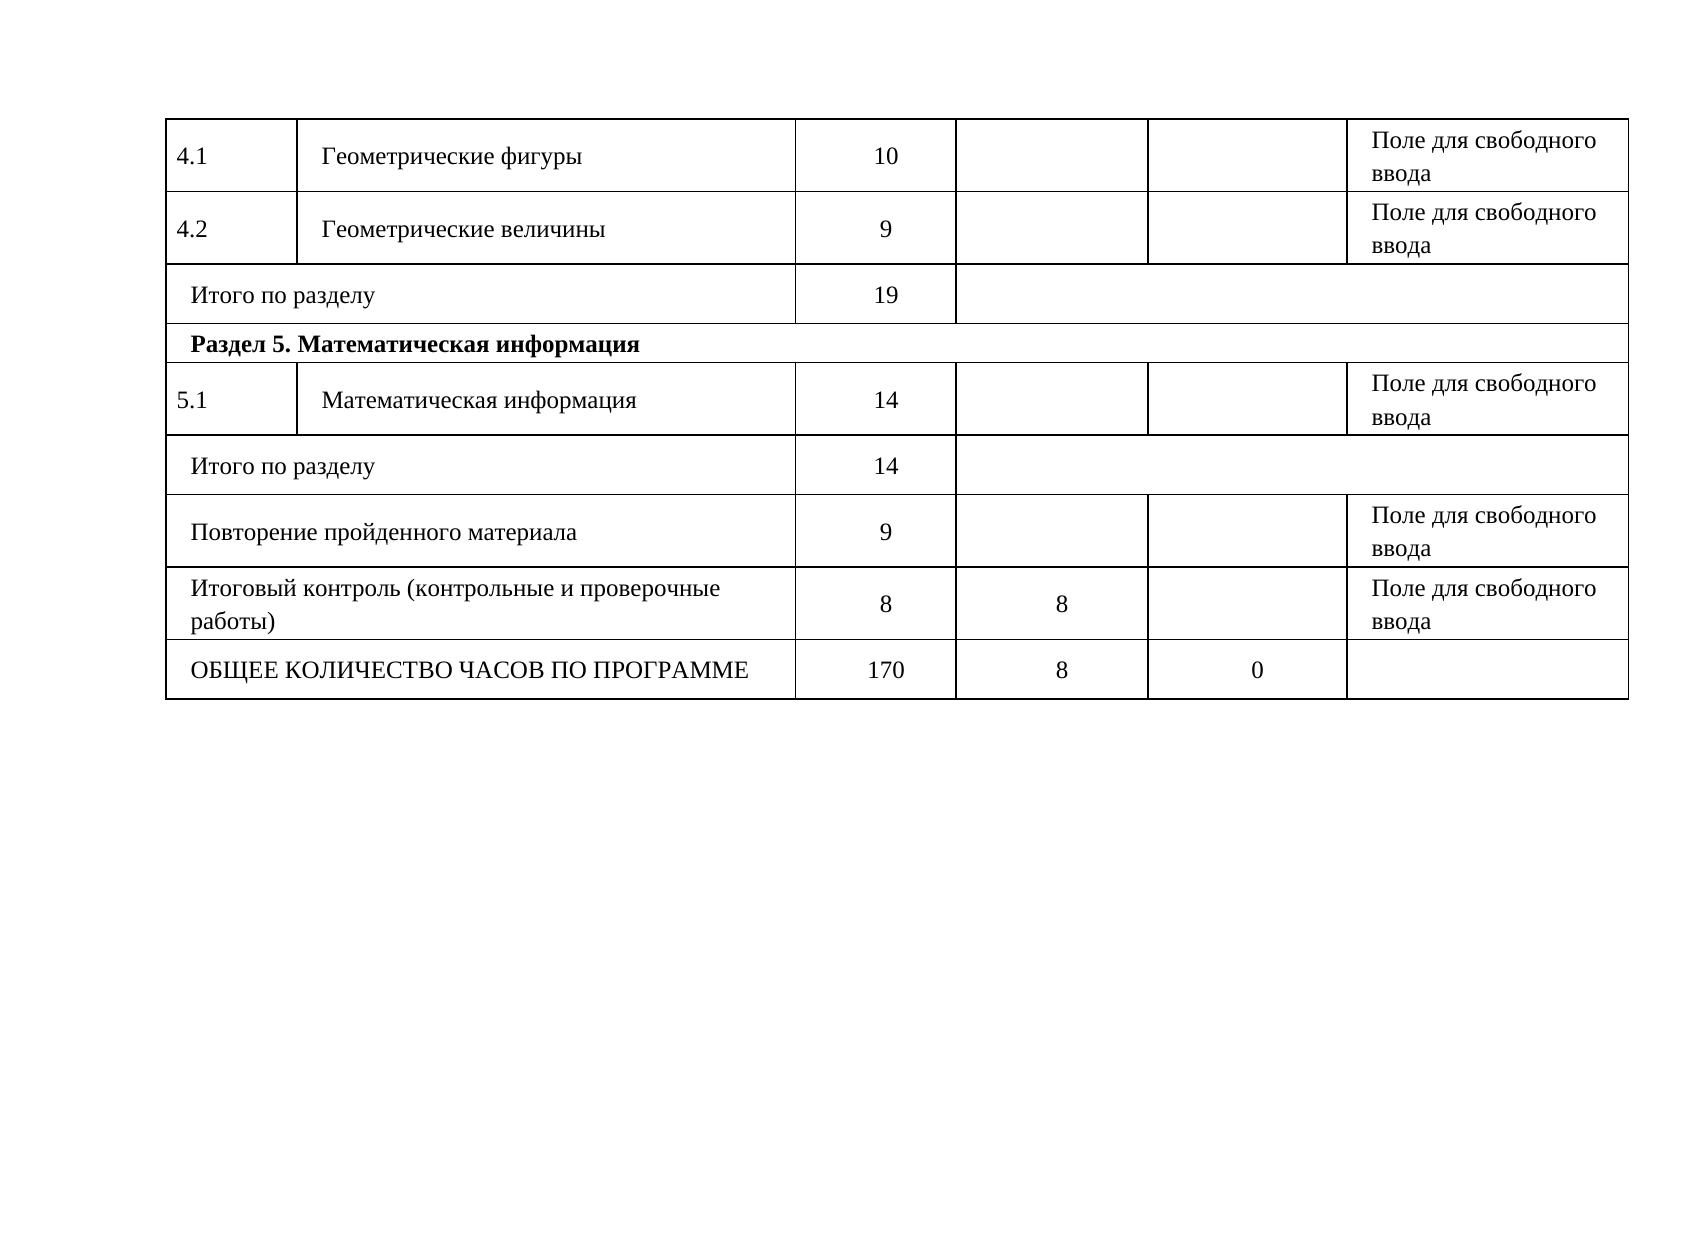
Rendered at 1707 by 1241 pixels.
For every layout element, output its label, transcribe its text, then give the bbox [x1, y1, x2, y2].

table_cell Итого по разделу [167, 265, 795, 322]
table_cell Повторение пройденного материала [167, 495, 795, 566]
table_cell 9 [796, 495, 955, 566]
table_cell 19 [796, 265, 955, 322]
table_cell Поле для свободного ввода [1348, 120, 1628, 191]
table_cell Поле для свободного ввода [1348, 192, 1628, 263]
table_cell 8 [796, 568, 955, 638]
table_cell 10 [796, 120, 955, 191]
table_cell 9 [796, 192, 955, 263]
table_cell Поле для свободного ввода [1348, 568, 1628, 638]
table_cell 14 [796, 363, 955, 434]
table_cell 0 [1149, 640, 1346, 698]
table_cell 170 [796, 640, 955, 698]
table_cell Геометрические фигуры [298, 120, 795, 191]
table_cell [1348, 640, 1628, 698]
table_cell [957, 120, 1147, 191]
table_cell [957, 436, 1628, 494]
table_cell Итого по разделу [167, 436, 795, 494]
table_cell [1149, 568, 1346, 638]
table_cell [957, 192, 1147, 263]
table_cell 8 [957, 568, 1147, 638]
table_cell Итоговый контроль (контрольные и проверочные работы) [167, 568, 795, 638]
table_cell Геометрические величины [298, 192, 795, 263]
table_cell Поле для свободного ввода [1348, 495, 1628, 566]
table_cell [957, 495, 1147, 566]
table_cell Поле для свободного ввода [1348, 363, 1628, 434]
table_cell ОБЩЕЕ КОЛИЧЕСТВО ЧАСОВ ПО ПРОГРАММЕ [167, 640, 795, 698]
table_cell 4.2 [167, 192, 296, 263]
table_cell 4.1 [167, 120, 296, 191]
table_cell [957, 363, 1147, 434]
table_cell 5.1 [167, 363, 296, 434]
table_cell 8 [957, 640, 1147, 698]
table_cell 14 [796, 436, 955, 494]
table_cell Раздел 5. Математическая информация [167, 324, 1628, 362]
table_cell [1149, 120, 1346, 191]
table_cell Математическая информация [298, 363, 795, 434]
table_cell [1149, 495, 1346, 566]
table_cell [1149, 363, 1346, 434]
table_cell [1149, 192, 1346, 263]
table_cell [957, 265, 1628, 322]
